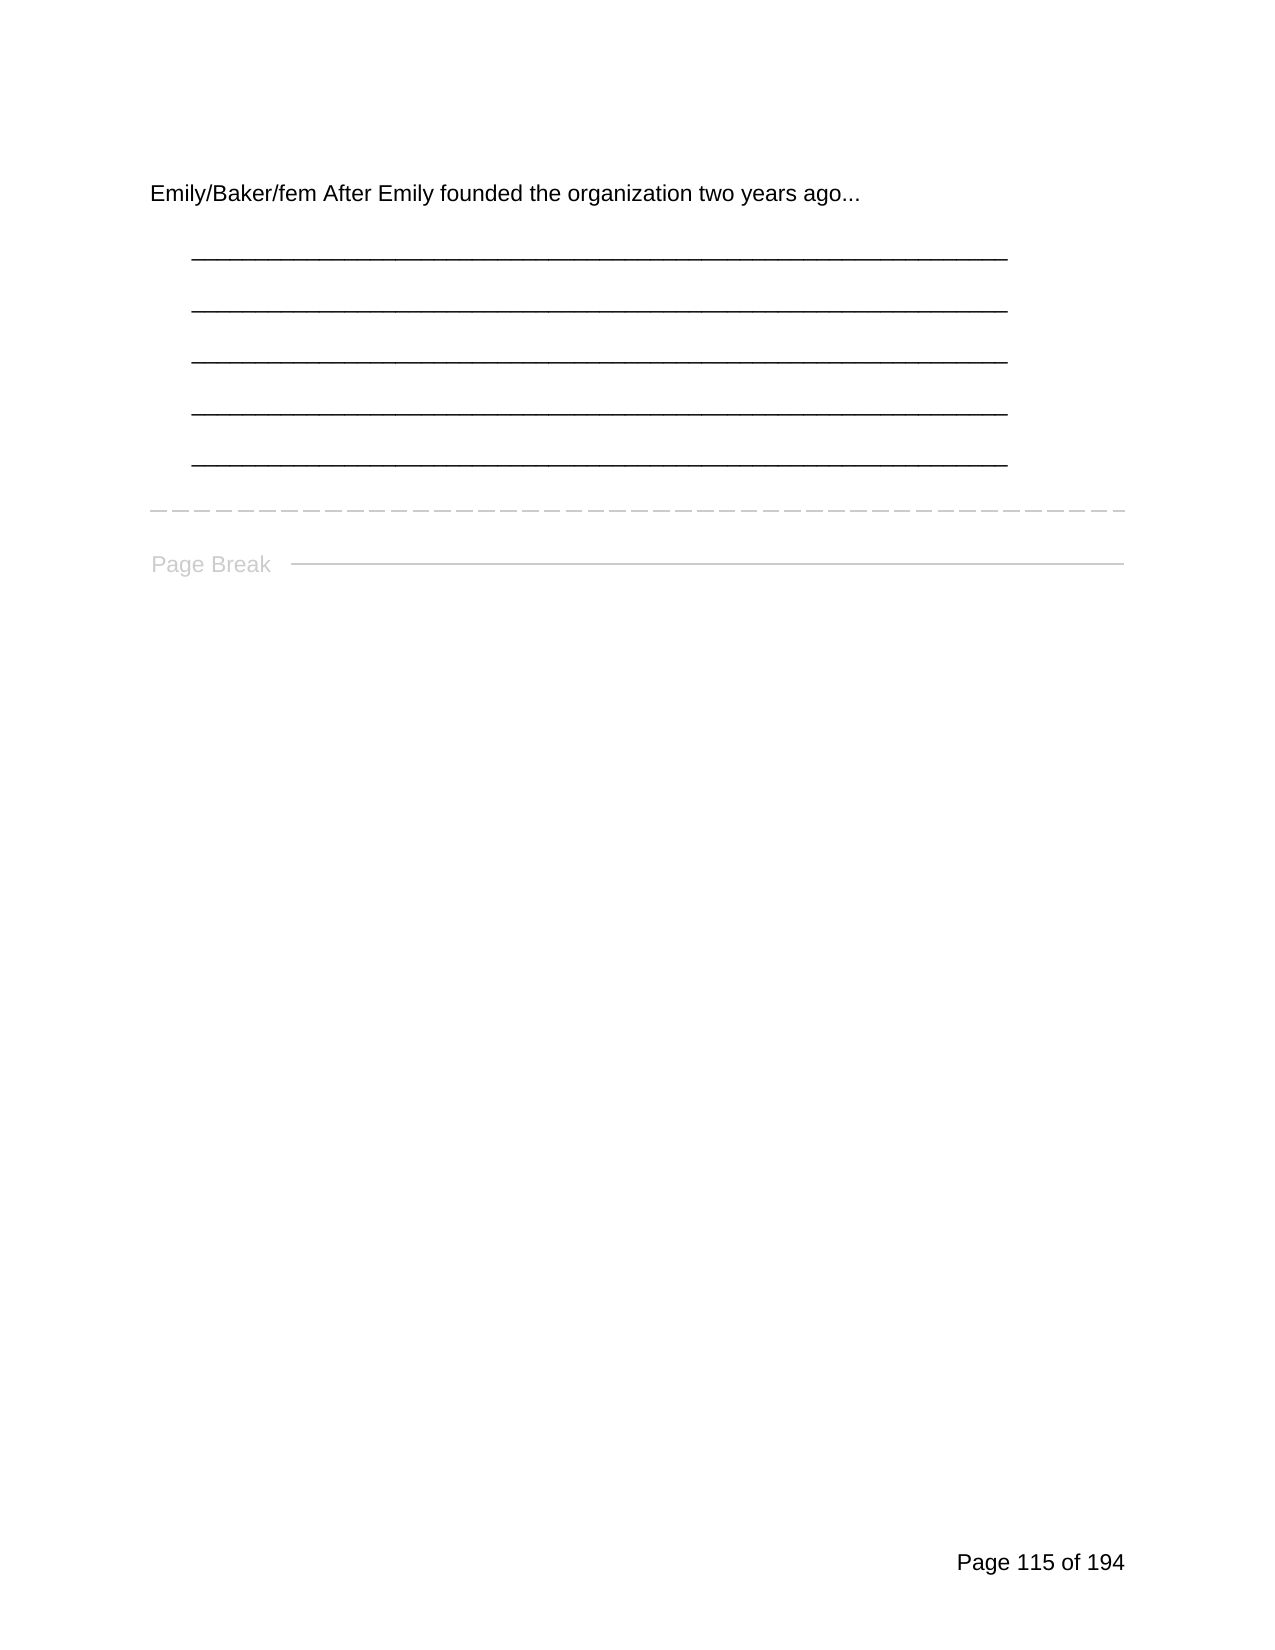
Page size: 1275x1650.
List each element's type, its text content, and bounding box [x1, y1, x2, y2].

text ________________________________________________________________ [150, 441, 1125, 467]
text ________________________________________________________________ [150, 287, 1125, 313]
text ________________________________________________________________ [150, 235, 1125, 262]
text Emily/Baker/fem After Emily founded the organization two years ago... [150, 180, 1125, 207]
text ________________________________________________________________ [150, 389, 1125, 416]
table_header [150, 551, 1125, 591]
text ________________________________________________________________ [150, 338, 1125, 364]
